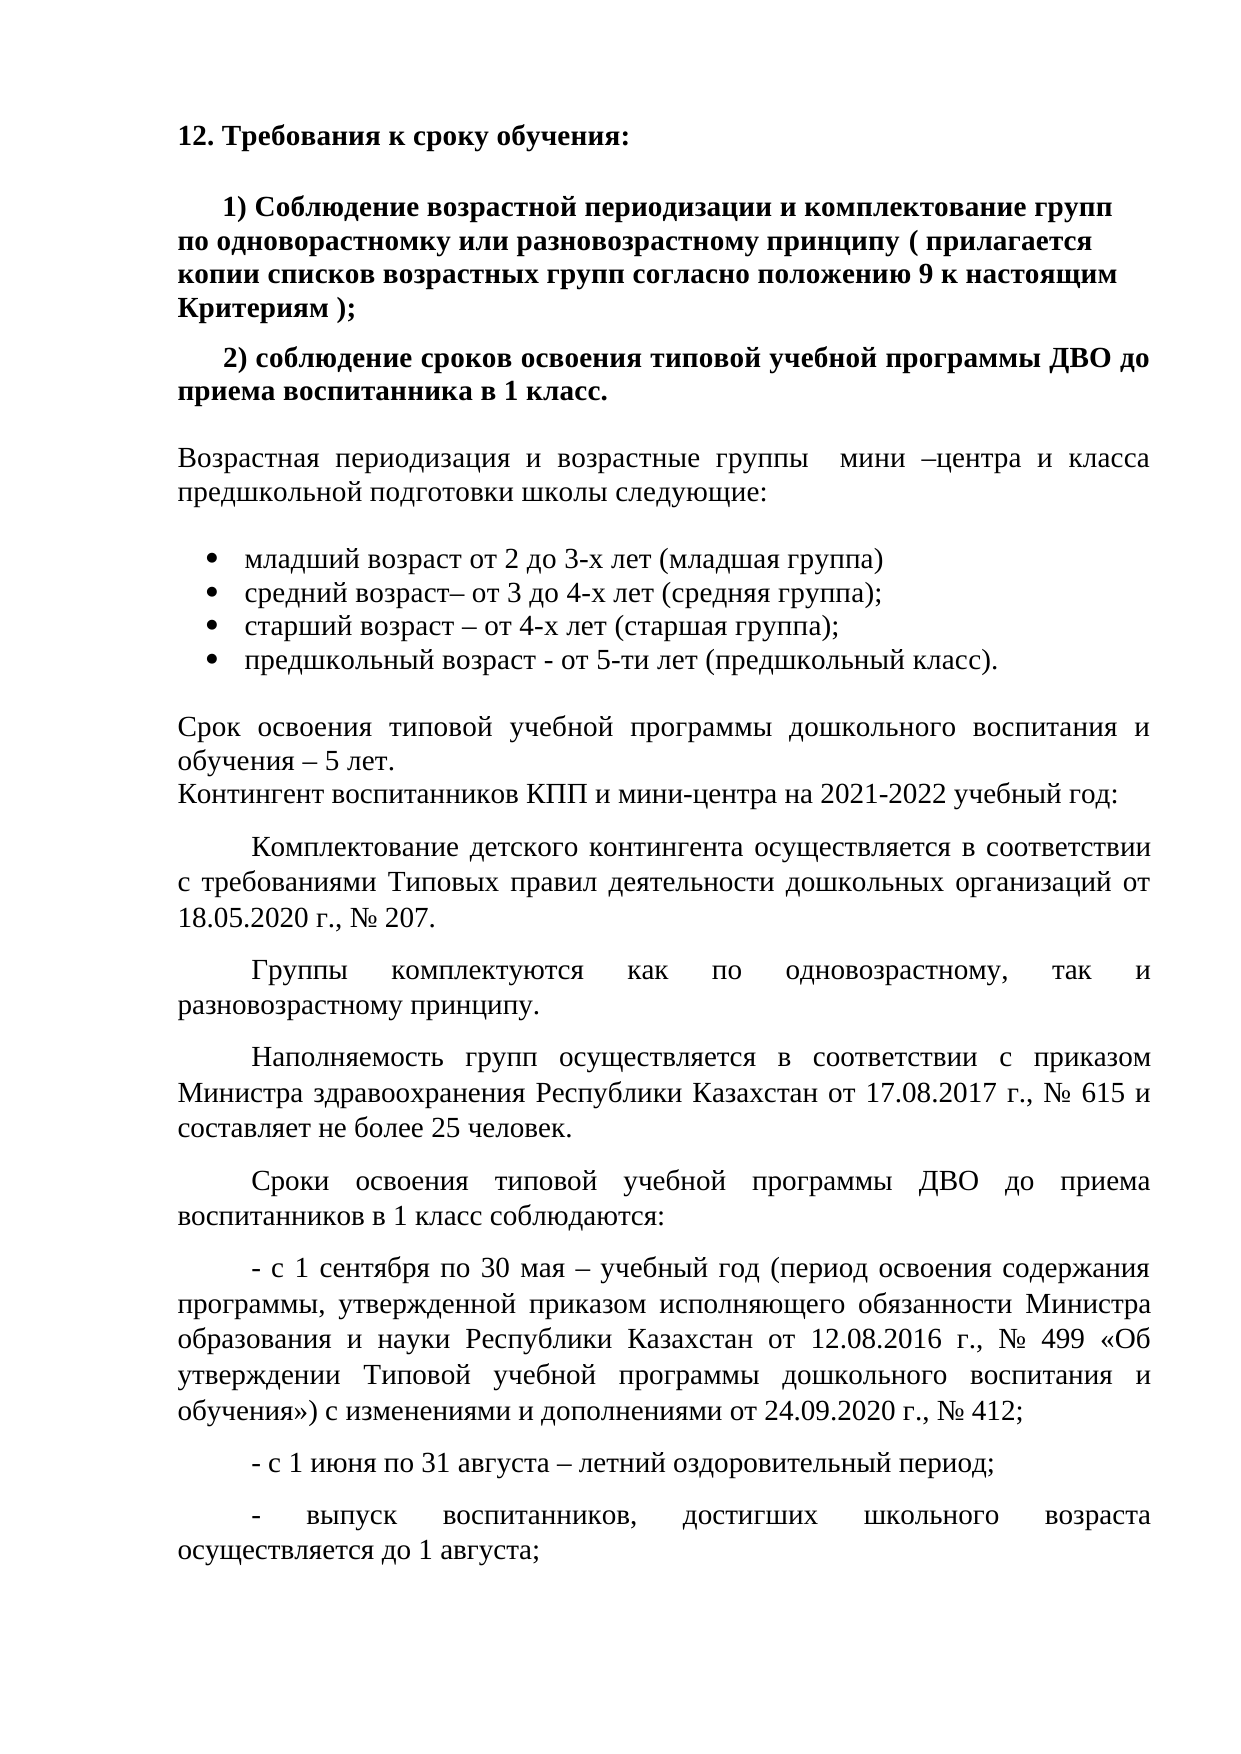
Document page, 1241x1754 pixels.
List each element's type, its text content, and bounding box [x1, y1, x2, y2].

text - с 1 сентября по 30 мая – учебный год (период освоения содержания программы, утвержденной приказом исполняющего обязанности Министра образования и науки Республики Казахстан от 12.08.2016 г., № 499 «Об утверждении Типовой учебной программы дошкольного воспитания и обучения») с изменениями и дополнениями от 24.09.2020 г., № 412; [177, 1251, 1152, 1426]
text Наполняемость групп осуществляется в соответствии с приказом Министра здравоохранения Республики Казахстан от 17.08.2017 г., № 615 и составляет не более 25 человек. [177, 1039, 1152, 1144]
text Возрастная периодизация и возрастные группы мини –центра и класса предшкольной подготовки школы следующие: [177, 441, 1152, 508]
list предшкольный возраст - от 5-ти лет (предшкольный класс). [207, 642, 1152, 676]
list средний возраст– от 3 до 4-х лет (средняя группа); [207, 575, 1152, 608]
list старший возраст – от 4-х лет (старшая группа); [207, 608, 1152, 642]
text Контингент воспитанников КПП и мини-центра на 2021-2022 учебный год: [177, 776, 1152, 810]
text 2) соблюдение сроков освоения типовой учебной программы ДВО до приема воспитанника в 1 класс. [177, 340, 1152, 407]
text - с 1 июня по 31 августа – летний оздоровительный период; [177, 1445, 1152, 1478]
text Группы комплектуются как по одновозрастному, так и разновозрастному принципу. [177, 952, 1152, 1021]
text 12. Требования к сроку обучения: [177, 118, 1152, 152]
text Комплектование детского контингента осуществляется в соответствии с требованиями Типовых правил деятельности дошкольных организаций от 18.05.2020 г., № 207. [177, 829, 1152, 933]
text 1) Соблюдение возрастной периодизации и комплектование групп по одноворастномку или разновозрастному принципу ( прилагается копии списков возрастных групп согласно положению 9 к настоящим Критериям ); [177, 189, 1152, 323]
text - выпуск воспитанников, достигших школьного возраста осуществляется до 1 августа; [177, 1497, 1152, 1566]
text Срок освоения типовой учебной программы дошкольного воспитания и обучения – 5 лет. [177, 709, 1152, 776]
list младший возраст от 2 до 3-х лет (младшая группа) [207, 541, 1152, 575]
text Сроки освоения типовой учебной программы ДВО до приема воспитанников в 1 класс соблюдаются: [177, 1163, 1152, 1232]
